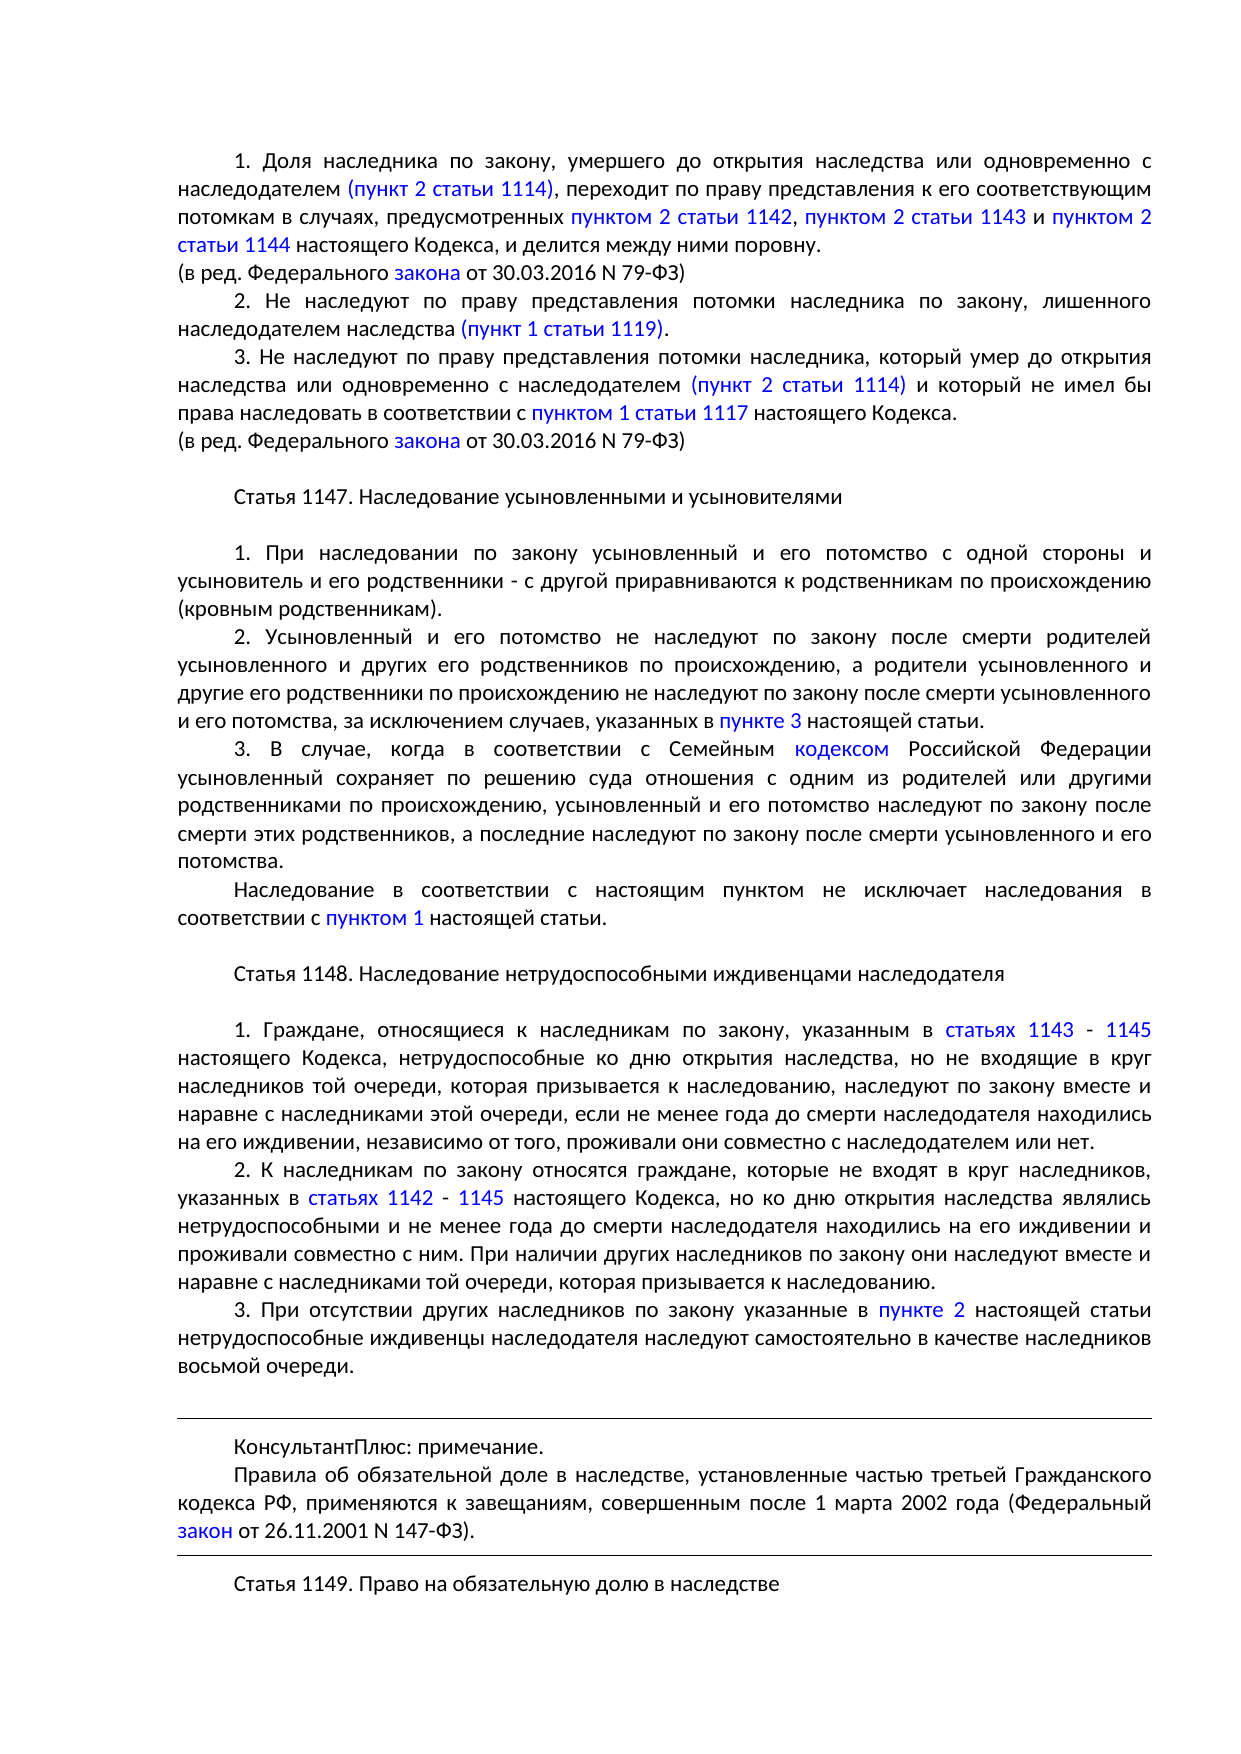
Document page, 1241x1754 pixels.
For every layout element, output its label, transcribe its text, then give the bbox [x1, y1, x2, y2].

text 1. Доля наследника по закону, умершего до открытия наследства или одновременно с наследодателем (пункт 2 статьи 1114), переходит по праву представления к его соответствующим потомкам в случаях, предусмотренных пунктом 2 статьи 1142, пунктом 2 статьи 1143 и пунктом 2 статьи 1144 настоящего Кодекса, и делится между ними поровну. [177, 146, 1152, 258]
text 2. Усыновленный и его потомство не наследуют по закону после смерти родителей усыновленного и других его родственников по происхождению, а родители усыновленного и другие его родственники по происхождению не наследуют по закону после смерти усыновленного и его потомства, за исключением случаев, указанных в пункте 3 настоящей статьи. [177, 622, 1152, 734]
text Правила об обязательной доле в наследстве, установленные частью третьей Гражданского кодекса РФ, применяются к завещаниям, совершенным после 1 марта 2002 года (Федеральный закон от 26.11.2001 N 147-ФЗ). [177, 1460, 1152, 1544]
text Наследование в соответствии с настоящим пунктом не исключает наследования в соответствии с пунктом 1 настоящей статьи. [177, 875, 1152, 931]
text Статья 1148. Наследование нетрудоспособными иждивенцами наследодателя [177, 959, 1152, 987]
text (в ред. Федерального закона от 30.03.2016 N 79-ФЗ) [177, 426, 1152, 454]
text Статья 1147. Наследование усыновленными и усыновителями [177, 482, 1152, 510]
text 3. В случае, когда в соответствии с Семейным кодексом Российской Федерации усыновленный сохраняет по решению суда отношения с одним из родителей или другими родственниками по происхождению, усыновленный и его потомство наследуют по закону после смерти этих родственников, а последние наследуют по закону после смерти усыновленного и его потомства. [177, 734, 1152, 875]
text 2. К наследникам по закону относятся граждане, которые не входят в круг наследников, указанных в статьях 1142 - 1145 настоящего Кодекса, но ко дню открытия наследства являлись нетрудоспособными и не менее года до смерти наследодателя находились на его иждивении и проживали совместно с ним. При наличии других наследников по закону они наследуют вместе и наравне с наследниками той очереди, которая призывается к наследованию. [177, 1155, 1152, 1295]
text Статья 1149. Право на обязательную долю в наследстве [177, 1569, 1152, 1597]
text 3. Не наследуют по праву представления потомки наследника, который умер до открытия наследства или одновременно с наследодателем (пункт 2 статьи 1114) и который не имел бы права наследовать в соответствии с пунктом 1 статьи 1117 настоящего Кодекса. [177, 342, 1152, 426]
text 1. Граждане, относящиеся к наследникам по закону, указанным в статьях 1143 - 1145 настоящего Кодекса, нетрудоспособные ко дню открытия наследства, но не входящие в круг наследников той очереди, которая призывается к наследованию, наследуют по закону вместе и наравне с наследниками этой очереди, если не менее года до смерти наследодателя находились на его иждивении, независимо от того, проживали они совместно с наследодателем или нет. [177, 1015, 1152, 1155]
text 3. При отсутствии других наследников по закону указанные в пункте 2 настоящей статьи нетрудоспособные иждивенцы наследодателя наследуют самостоятельно в качестве наследников восьмой очереди. [177, 1295, 1152, 1379]
text (в ред. Федерального закона от 30.03.2016 N 79-ФЗ) [177, 258, 1152, 286]
text КонсультантПлюс: примечание. [177, 1432, 1152, 1460]
text 1. При наследовании по закону усыновленный и его потомство с одной стороны и усыновитель и его родственники - с другой приравниваются к родственникам по происхождению (кровным родственникам). [177, 538, 1152, 622]
text 2. Не наследуют по праву представления потомки наследника по закону, лишенного наследодателем наследства (пункт 1 статьи 1119). [177, 286, 1152, 342]
